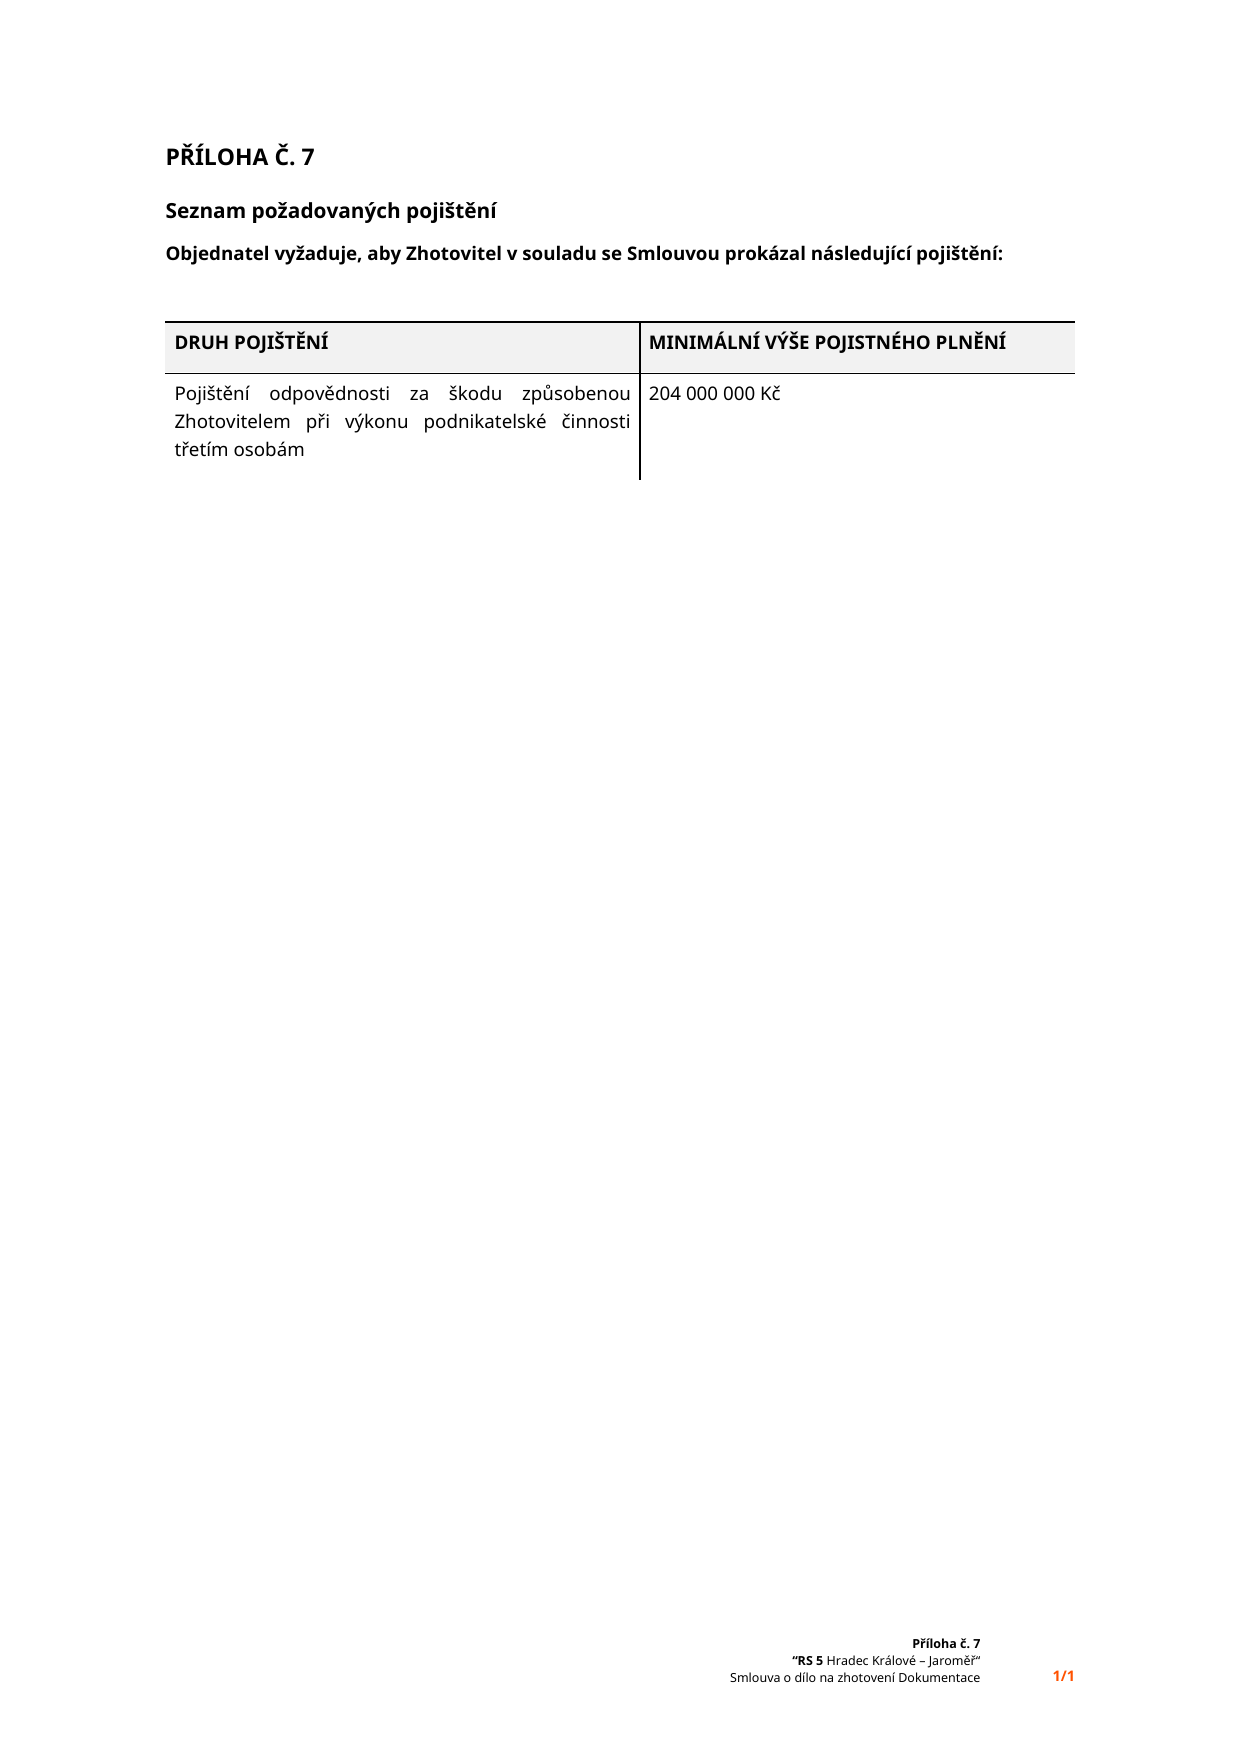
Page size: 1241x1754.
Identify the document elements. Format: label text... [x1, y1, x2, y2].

table_cell Pojištění odpovědnosti za škodu způsobenou Zhotovitelem při výkonu podnikatelské činnosti třetím osobám [165, 374, 639, 480]
text Příloha č. 7 [165, 141, 1075, 173]
text Objednatel vyžaduje, aby Zhotovitel v souladu se Smlouvou prokázal následující pojištění: [165, 240, 1075, 266]
text Seznam požadovaných pojištění [165, 197, 1075, 225]
table_header DRUH POJIŠTĚNÍ [165, 323, 639, 372]
table_header MINIMÁLNÍ VÝŠE POJISTNÉHO PLNĚNÍ [641, 323, 1075, 372]
table_cell 204 000 000 Kč [641, 374, 1075, 480]
